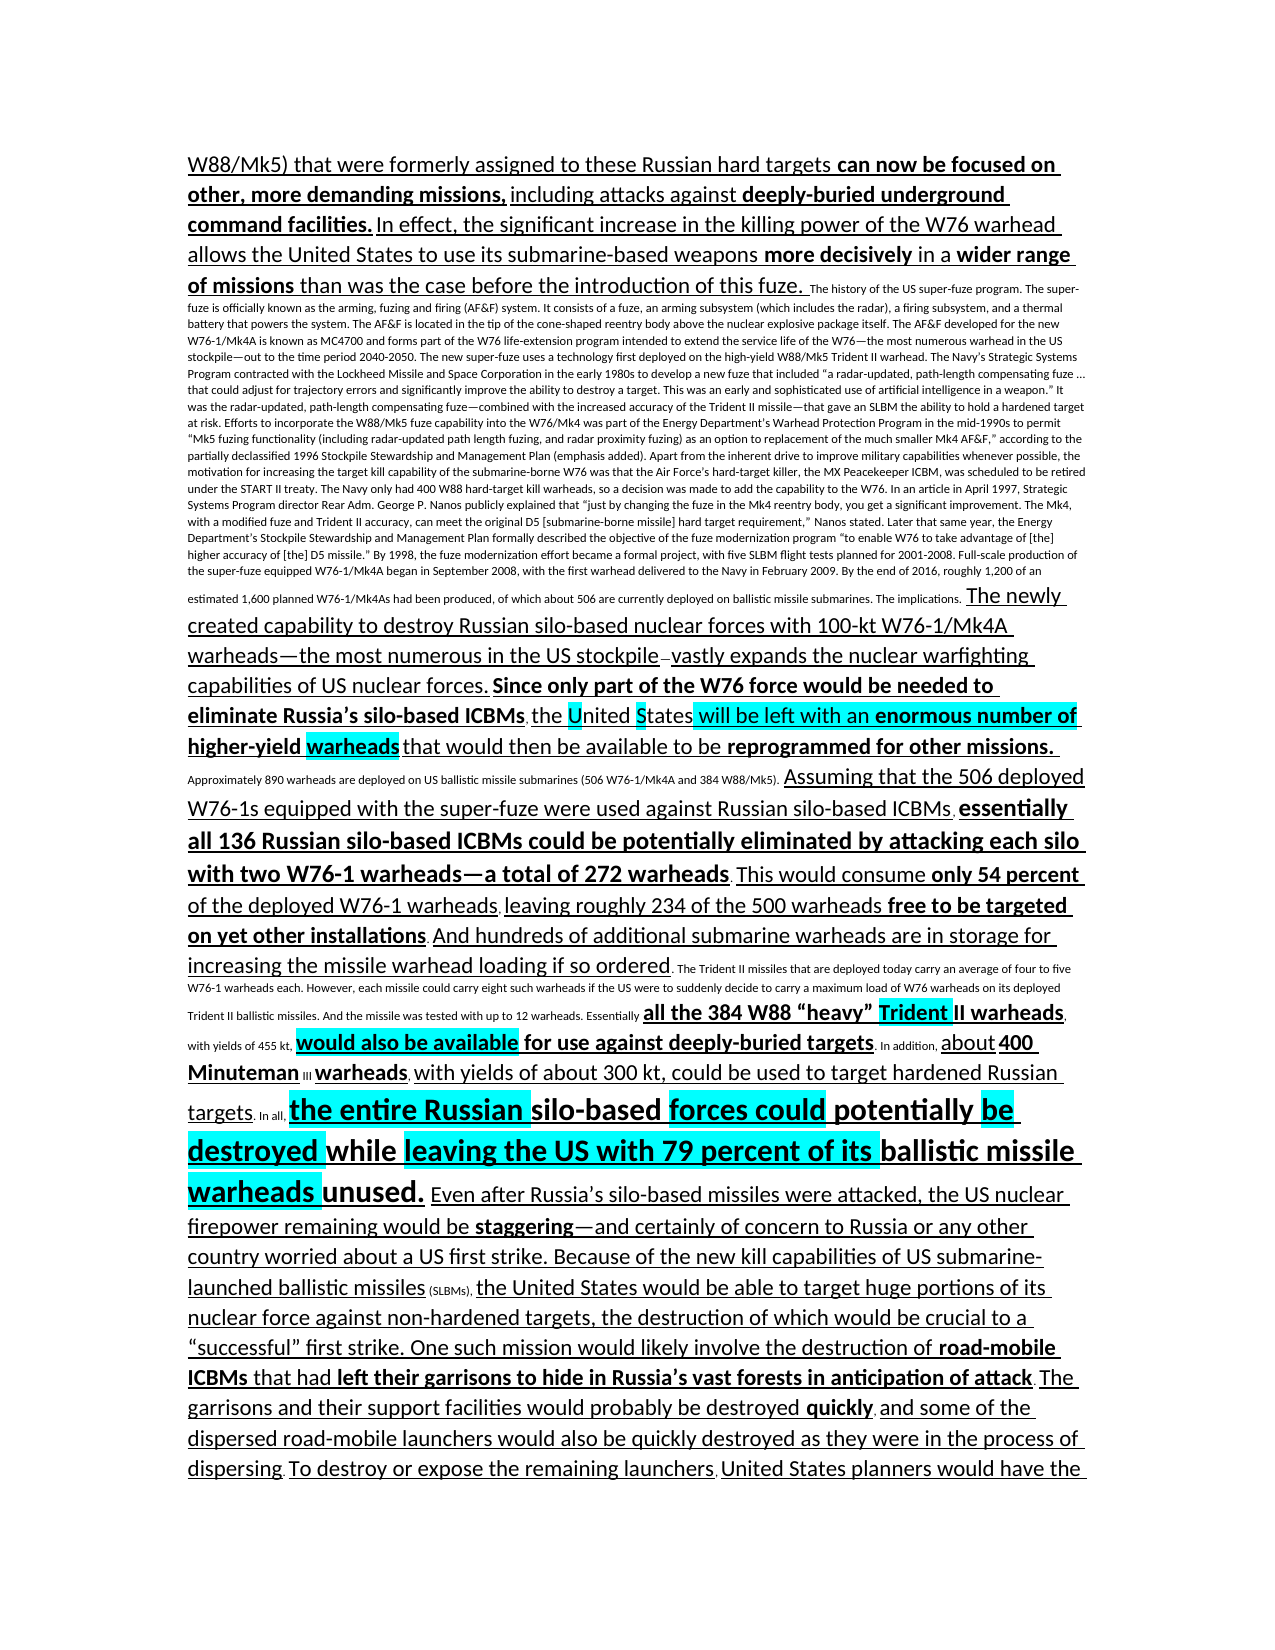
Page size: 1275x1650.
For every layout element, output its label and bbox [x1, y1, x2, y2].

text [187, 150, 1087, 1482]
